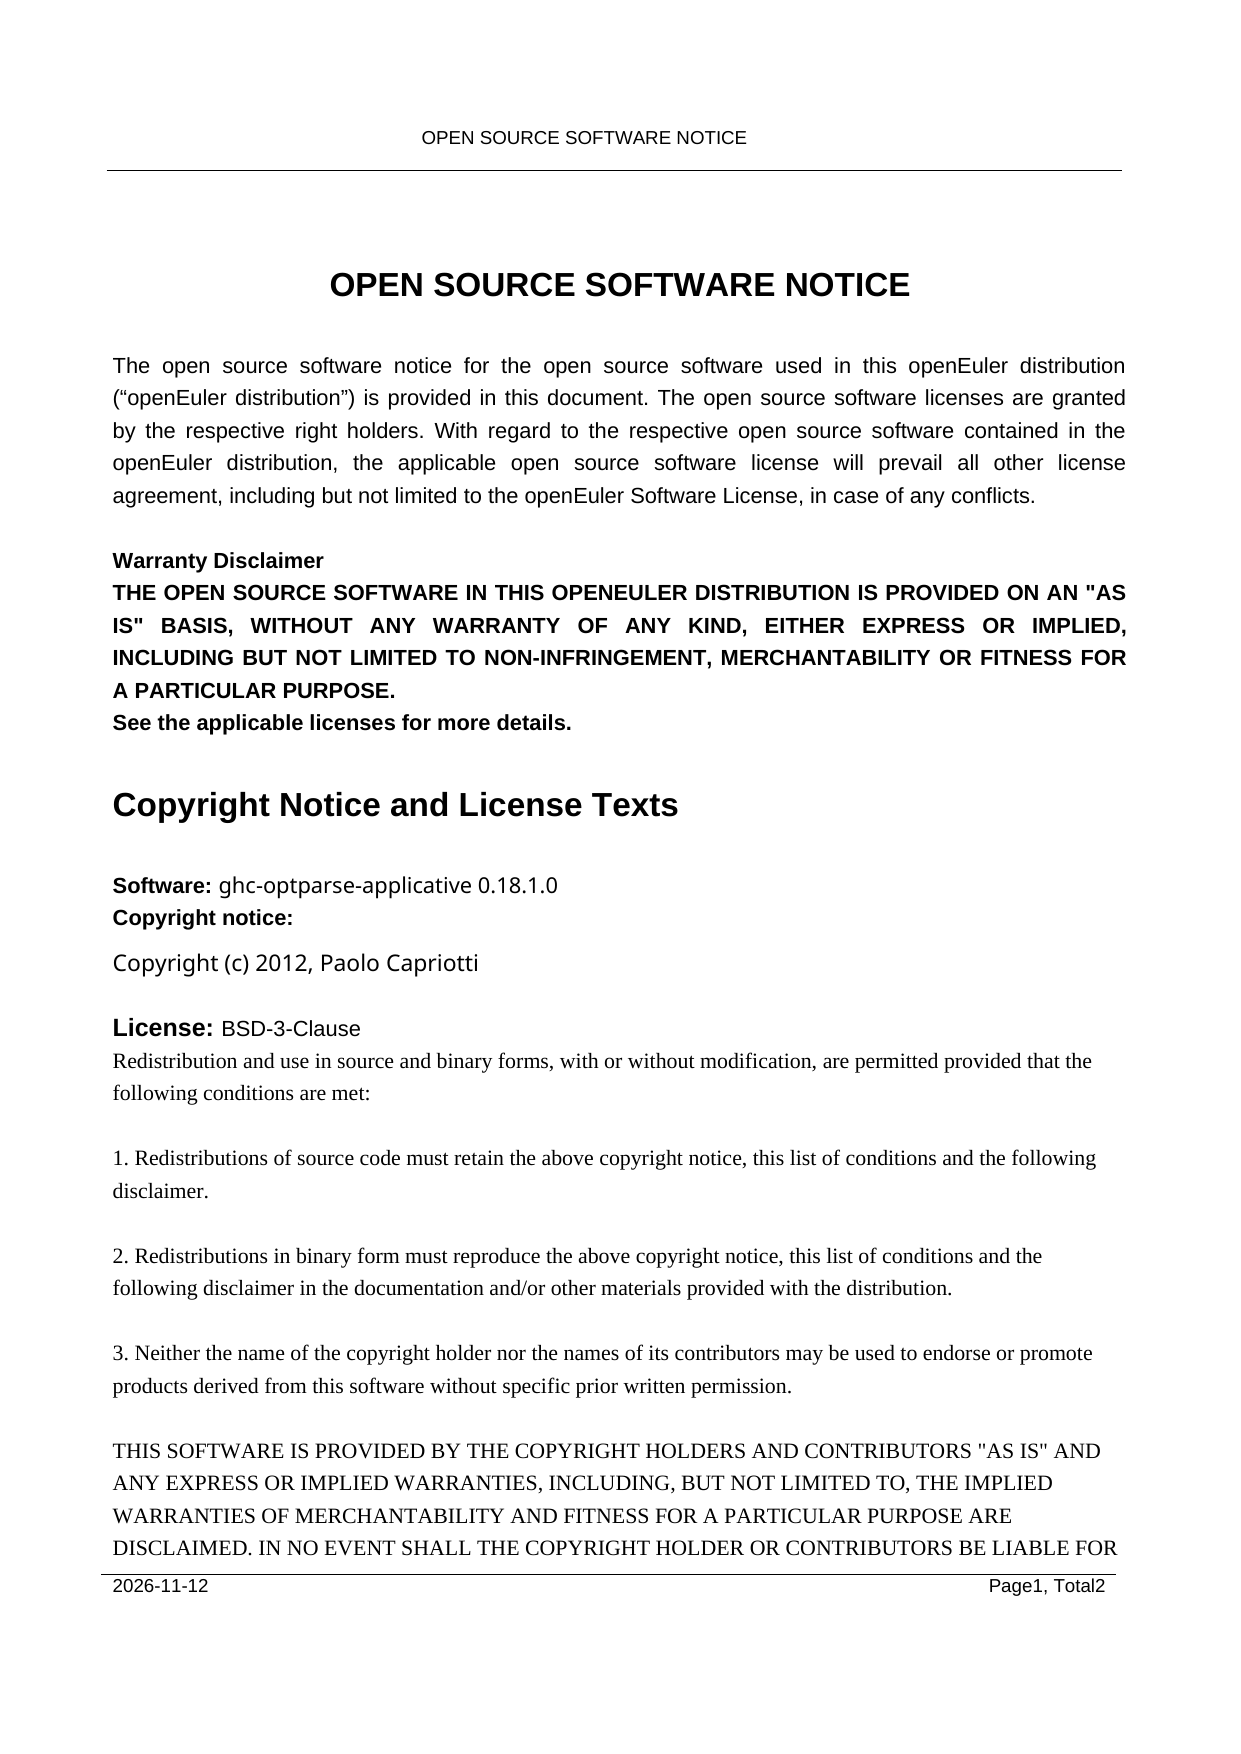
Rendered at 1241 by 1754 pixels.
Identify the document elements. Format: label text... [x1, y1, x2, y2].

text Copyright notice: [112, 901, 1128, 934]
text Copyright (c) 2012, Paolo Capriotti [112, 947, 1128, 1012]
text THE OPEN SOURCE SOFTWARE IN THIS OPENEULER DISTRIBUTION IS PROVIDED ON AN "AS IS" BASIS, WITHOUT ANY WARRANTY OF ANY KIND, EITHER EXPRESS OR IMPLIED, INCLUDING BUT NOT LIMITED TO NON-INFRINGEMENT, MERCHANTABILITY OR FITNESS FOR A PARTICULAR PURPOSE. See the applicable licenses for more details. [112, 576, 1128, 739]
text The open source software notice for the open source software used in this openEuler distribution (“openEuler distribution”) is provided in this document. The open source software licenses are granted by the respective right holders. With regard to the respective open source software contained in the openEuler distribution, the applicable open source software license will prevail all other license agreement, including but not limited to the openEuler Software License, in case of any conflicts. [112, 349, 1128, 511]
text OPEN SOURCE SOFTWARE NOTICE [112, 251, 1128, 316]
text Copyright Notice and License Texts [112, 771, 1128, 836]
text License: BSD-3-Clause [112, 1012, 1128, 1044]
text Warranty Disclaimer [112, 544, 1128, 576]
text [112, 1044, 1128, 1564]
title Software: ghc-optparse-applicative 0.18.1.0 [112, 869, 1128, 901]
